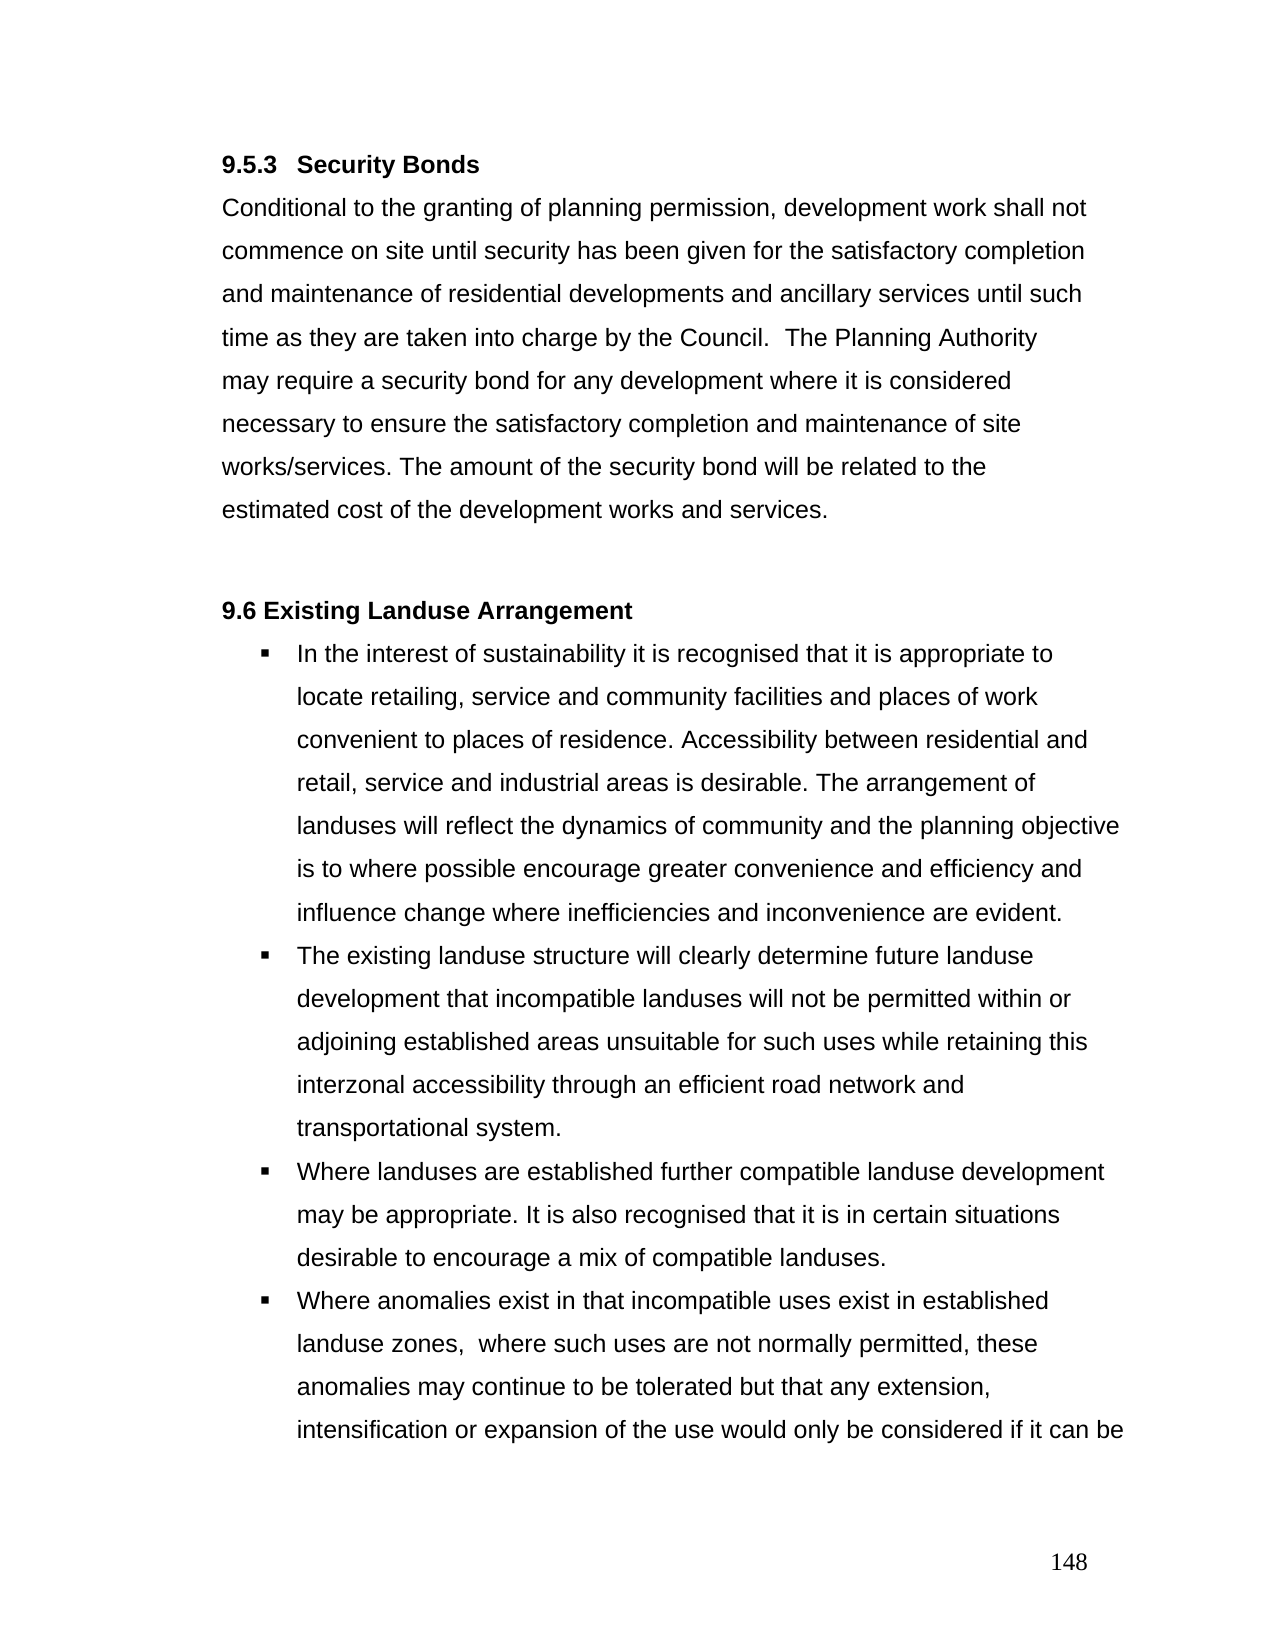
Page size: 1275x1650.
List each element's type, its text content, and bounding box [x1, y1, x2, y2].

list In the interest of sustainability it is recognised that it is appropriate to locate retailing, service and community facilities and places of work convenient to places of residence. Accessibility between residential and retail, service and industrial areas is desirable. The arrangement of landuses will reflect the dynamics of community and the planning objective is to where possible encourage greater convenience and efficiency and influence change where inefficiencies and inconvenience are evident. [259, 639, 1125, 926]
text 9.6 Existing Landuse Arrangement [222, 596, 1125, 624]
text 9.5.3 Security Bonds [222, 150, 1088, 179]
list Where landuses are established further compatible landuse development may be appropriate. It is also recognised that it is in certain situations desirable to encourage a mix of compatible landuses. [259, 1156, 1125, 1272]
text Conditional to the granting of planning permission, development work shall not commence on site until security has been given for the satisfactory completion and maintenance of residential developments and ancillary services until such time as they are taken into charge by the Council. The Planning Authority may require a security bond for any development where it is considered necessary to ensure the satisfactory completion and maintenance of site works/services. The amount of the security bond will be related to the estimated cost of the development works and services. [222, 193, 1088, 524]
list The existing landuse structure will clearly determine future landuse development that incompatible landuses will not be permitted within or adjoining established areas unsuitable for such uses while retaining this interzonal accessibility through an efficient road network and transportational system. [259, 941, 1125, 1142]
